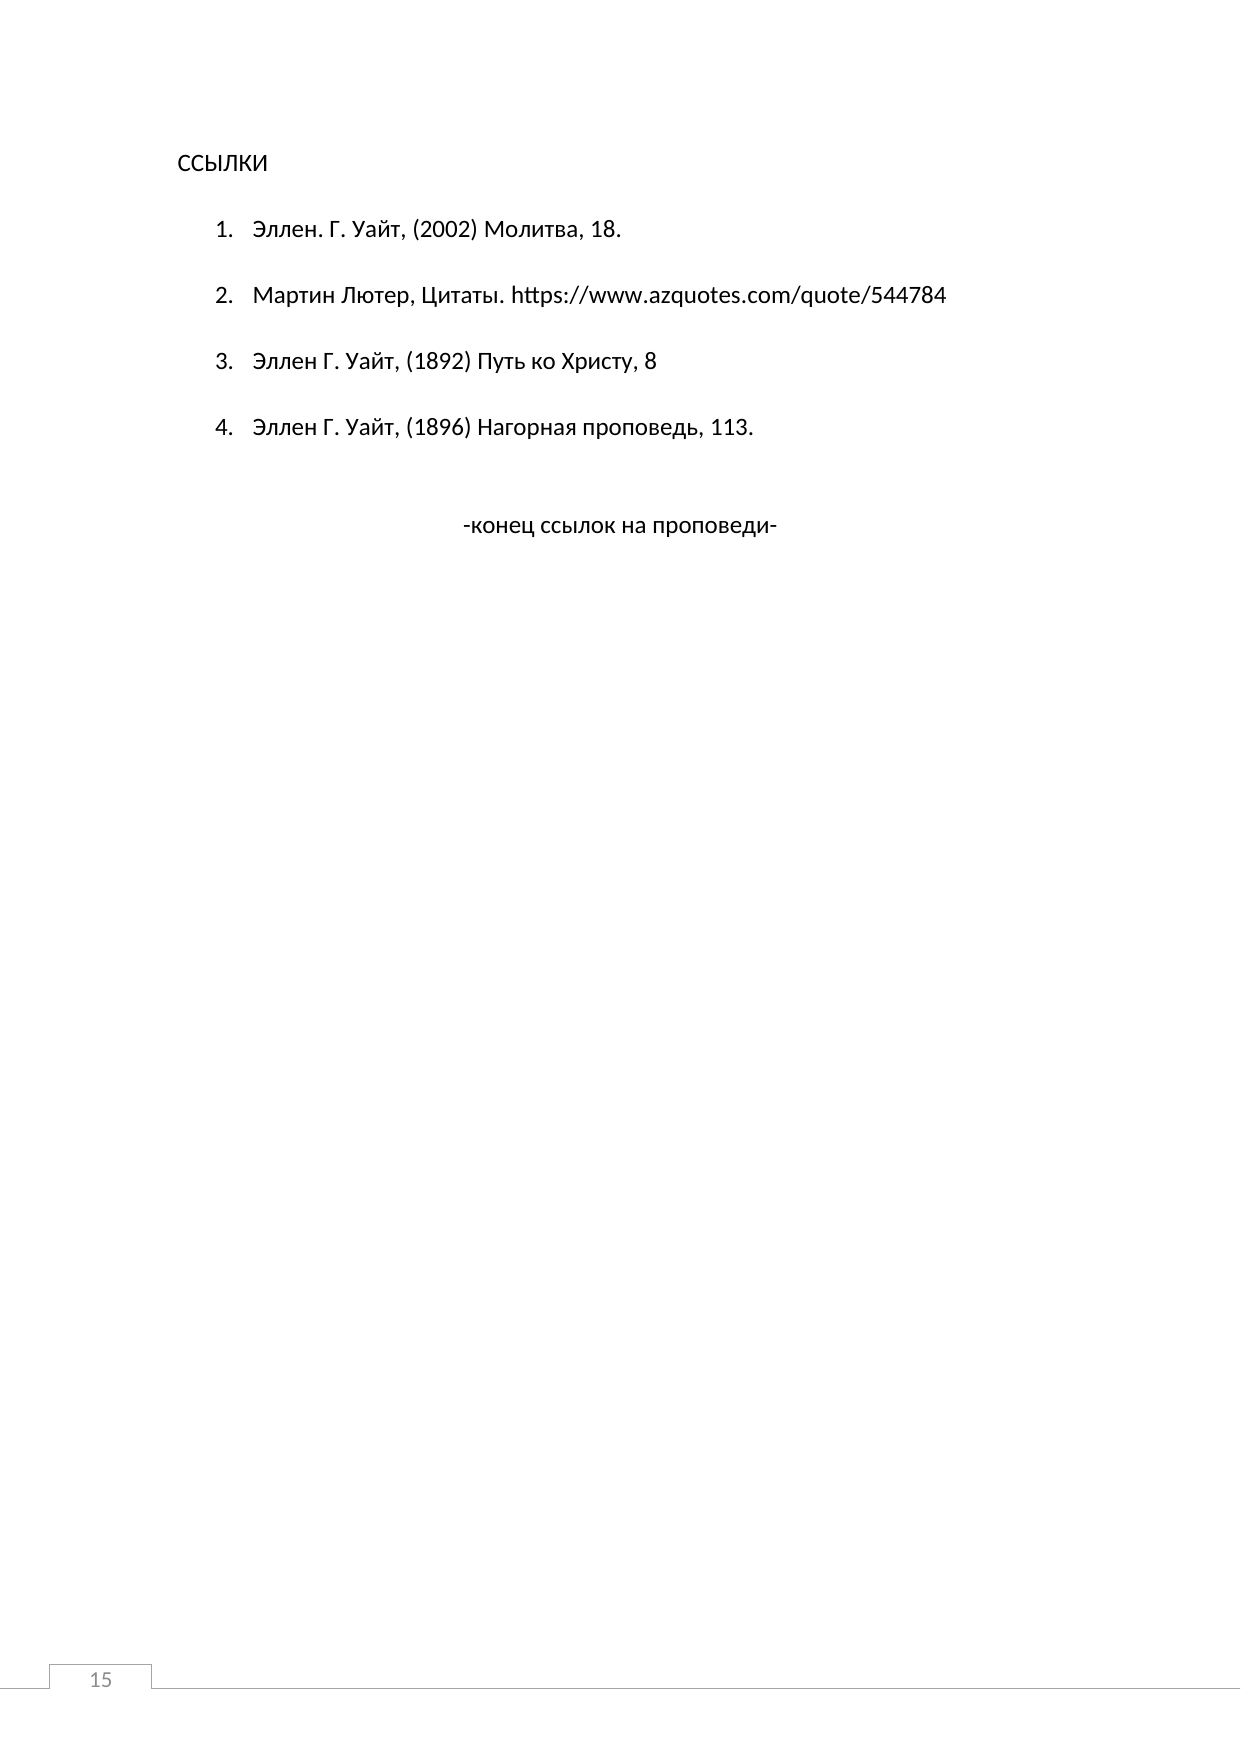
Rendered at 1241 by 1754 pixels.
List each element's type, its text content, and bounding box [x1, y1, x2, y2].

list Эллен Г. Уайт, (1892) Путь ко Христу, 8 [215, 345, 1063, 376]
list Эллен. Г. Уайт, (2002) Молитва, 18. [215, 213, 1063, 244]
list Эллен Г. Уайт, (1896) Нагорная проповедь, 113. [215, 411, 1063, 441]
text -конец ссылок на проповеди- [177, 510, 1063, 540]
list Мартин Лютер, Цитаты. https://www.azquotes.com/quote/544784 [215, 279, 1063, 310]
text ССЫЛКИ [177, 148, 1063, 178]
